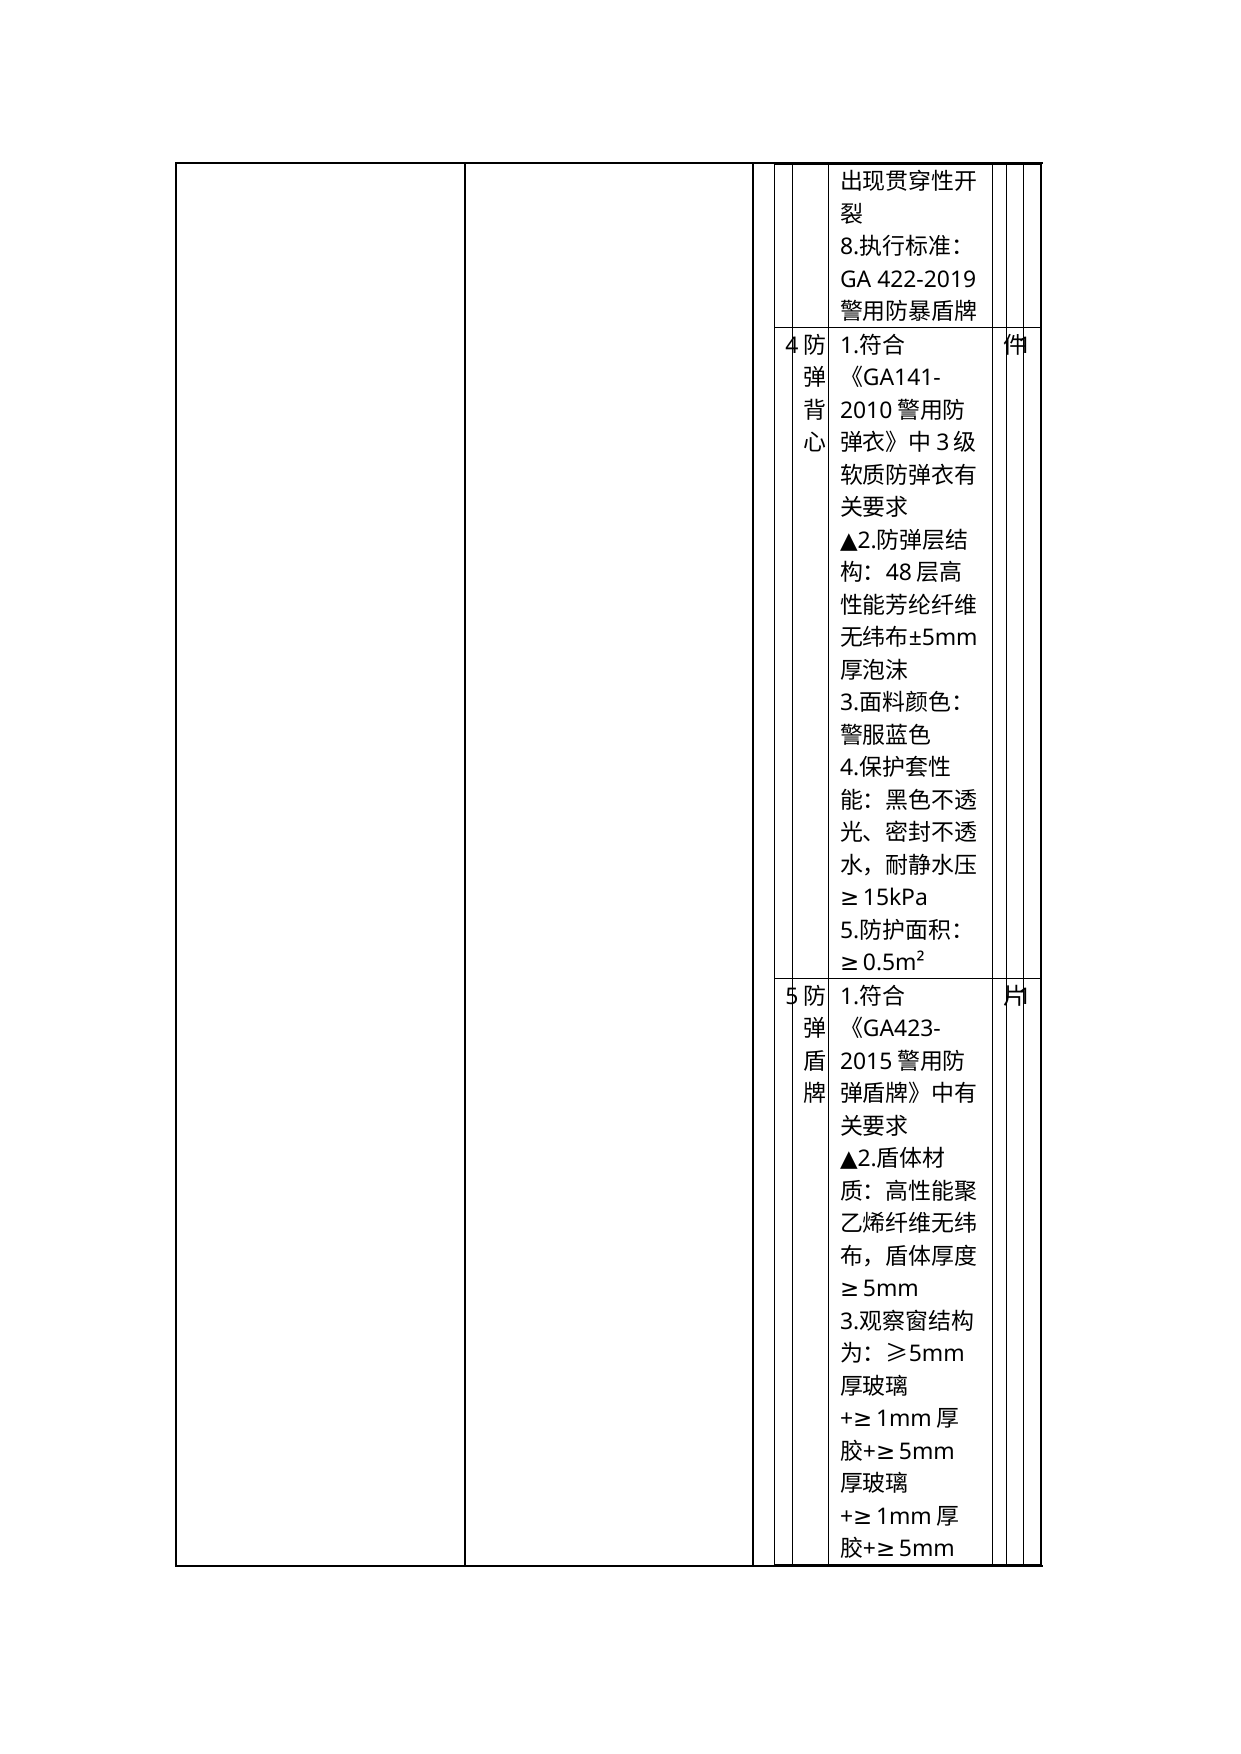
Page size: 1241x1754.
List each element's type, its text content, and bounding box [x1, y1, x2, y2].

table_cell [829, 979, 992, 1564]
table_cell [775, 979, 792, 1564]
table_cell 1 [177, 164, 464, 1565]
table_cell [775, 328, 792, 978]
table_cell [993, 979, 1006, 1564]
table_cell [1007, 992, 1023, 1564]
table_cell [754, 164, 774, 1565]
table_cell [1024, 165, 1040, 327]
table_cell [793, 979, 828, 1564]
table_cell [1007, 328, 1023, 978]
table_cell [993, 165, 1006, 327]
table_cell [829, 165, 992, 327]
table_cell [1007, 165, 1023, 327]
table_cell [793, 165, 828, 327]
table_cell [1007, 979, 1023, 991]
table_cell [829, 328, 992, 978]
table_cell [1024, 979, 1040, 1564]
table_cell [775, 165, 792, 327]
table_cell [1024, 328, 1040, 978]
table_cell [466, 164, 752, 1565]
table_cell [793, 328, 828, 978]
table_cell [993, 328, 1006, 978]
